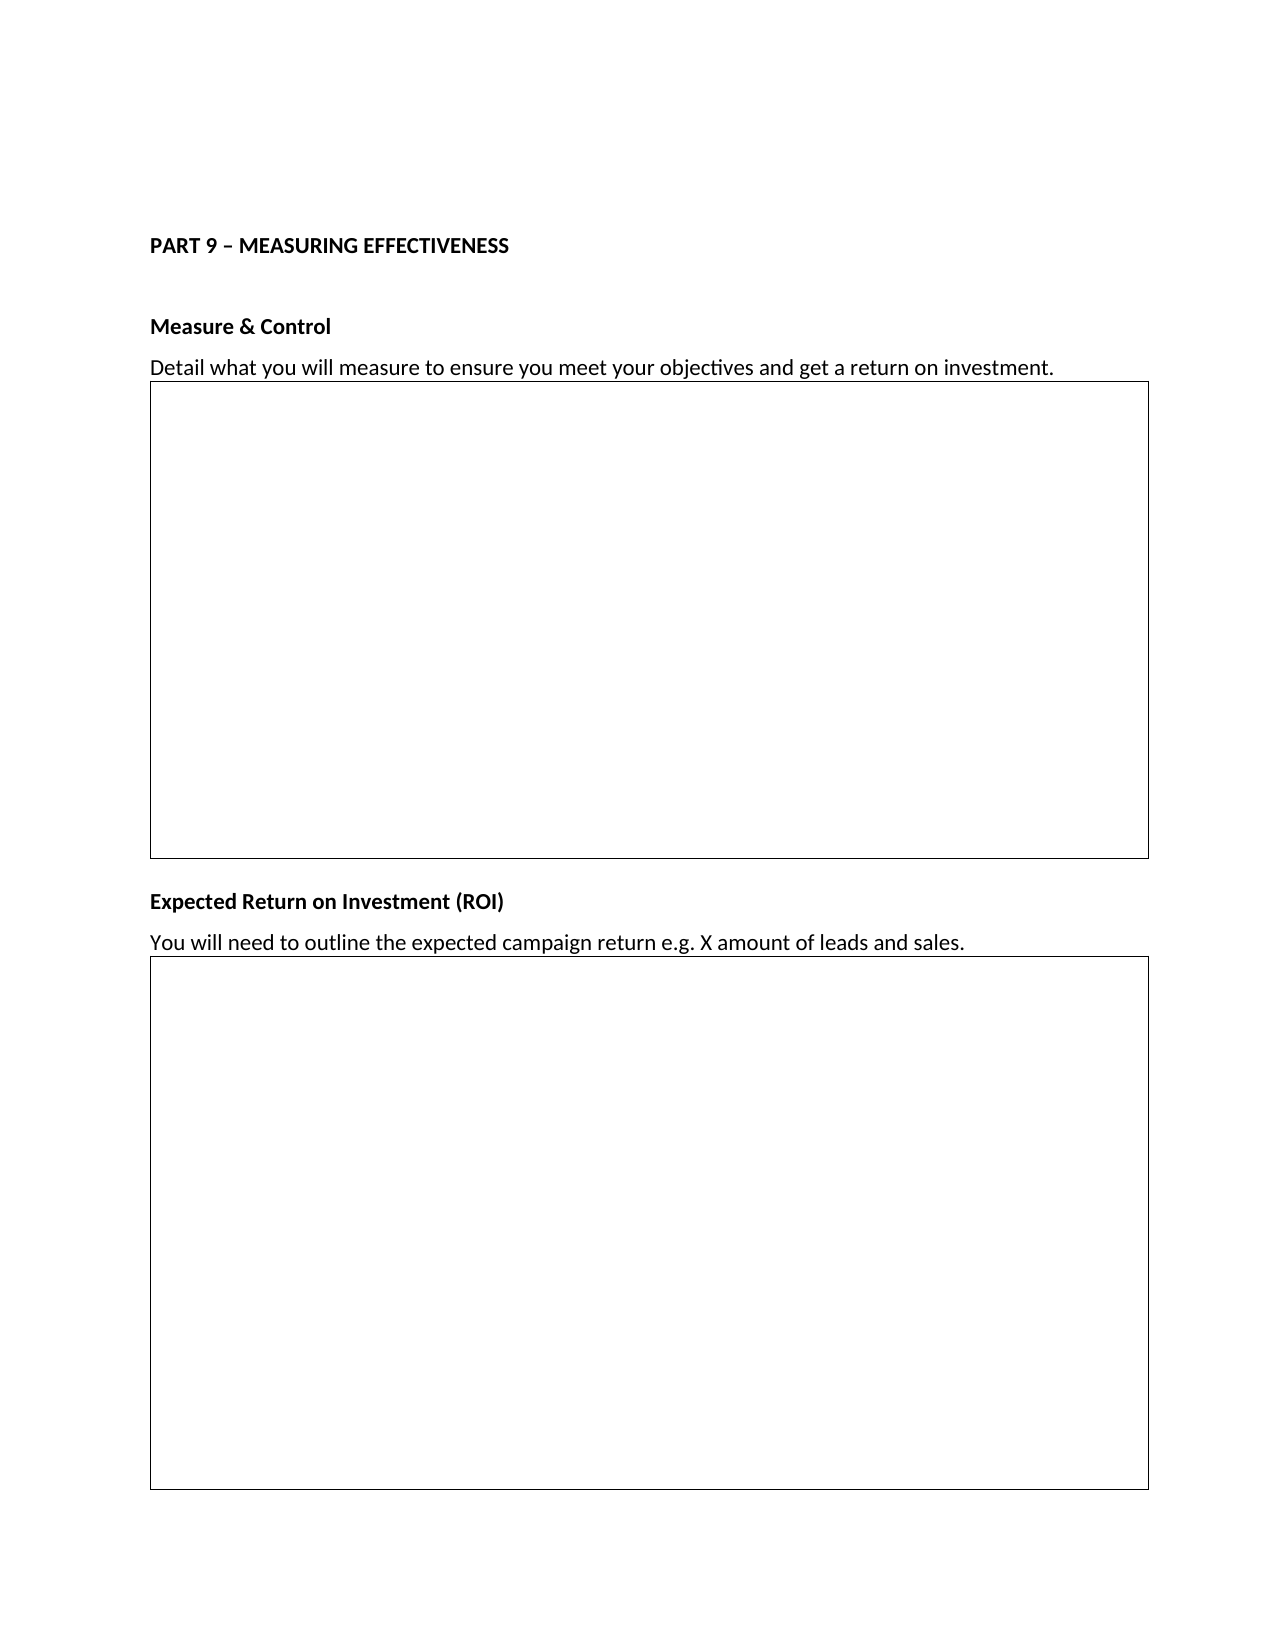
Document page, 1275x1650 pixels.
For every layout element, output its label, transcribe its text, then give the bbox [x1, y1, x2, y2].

text Detail what you will measure to ensure you meet your objectives and get a return on investment. [150, 353, 1125, 381]
text Expected Return on Investment (ROI) [150, 887, 1125, 915]
text Measure & Control [150, 312, 1125, 340]
table_header [151, 382, 1148, 858]
table_header [151, 957, 1148, 1489]
text PART 9 – MEASURING EFFECTIVENESS [150, 231, 1125, 259]
text You will need to outline the expected campaign return e.g. X amount of leads and sales. [150, 928, 1125, 956]
